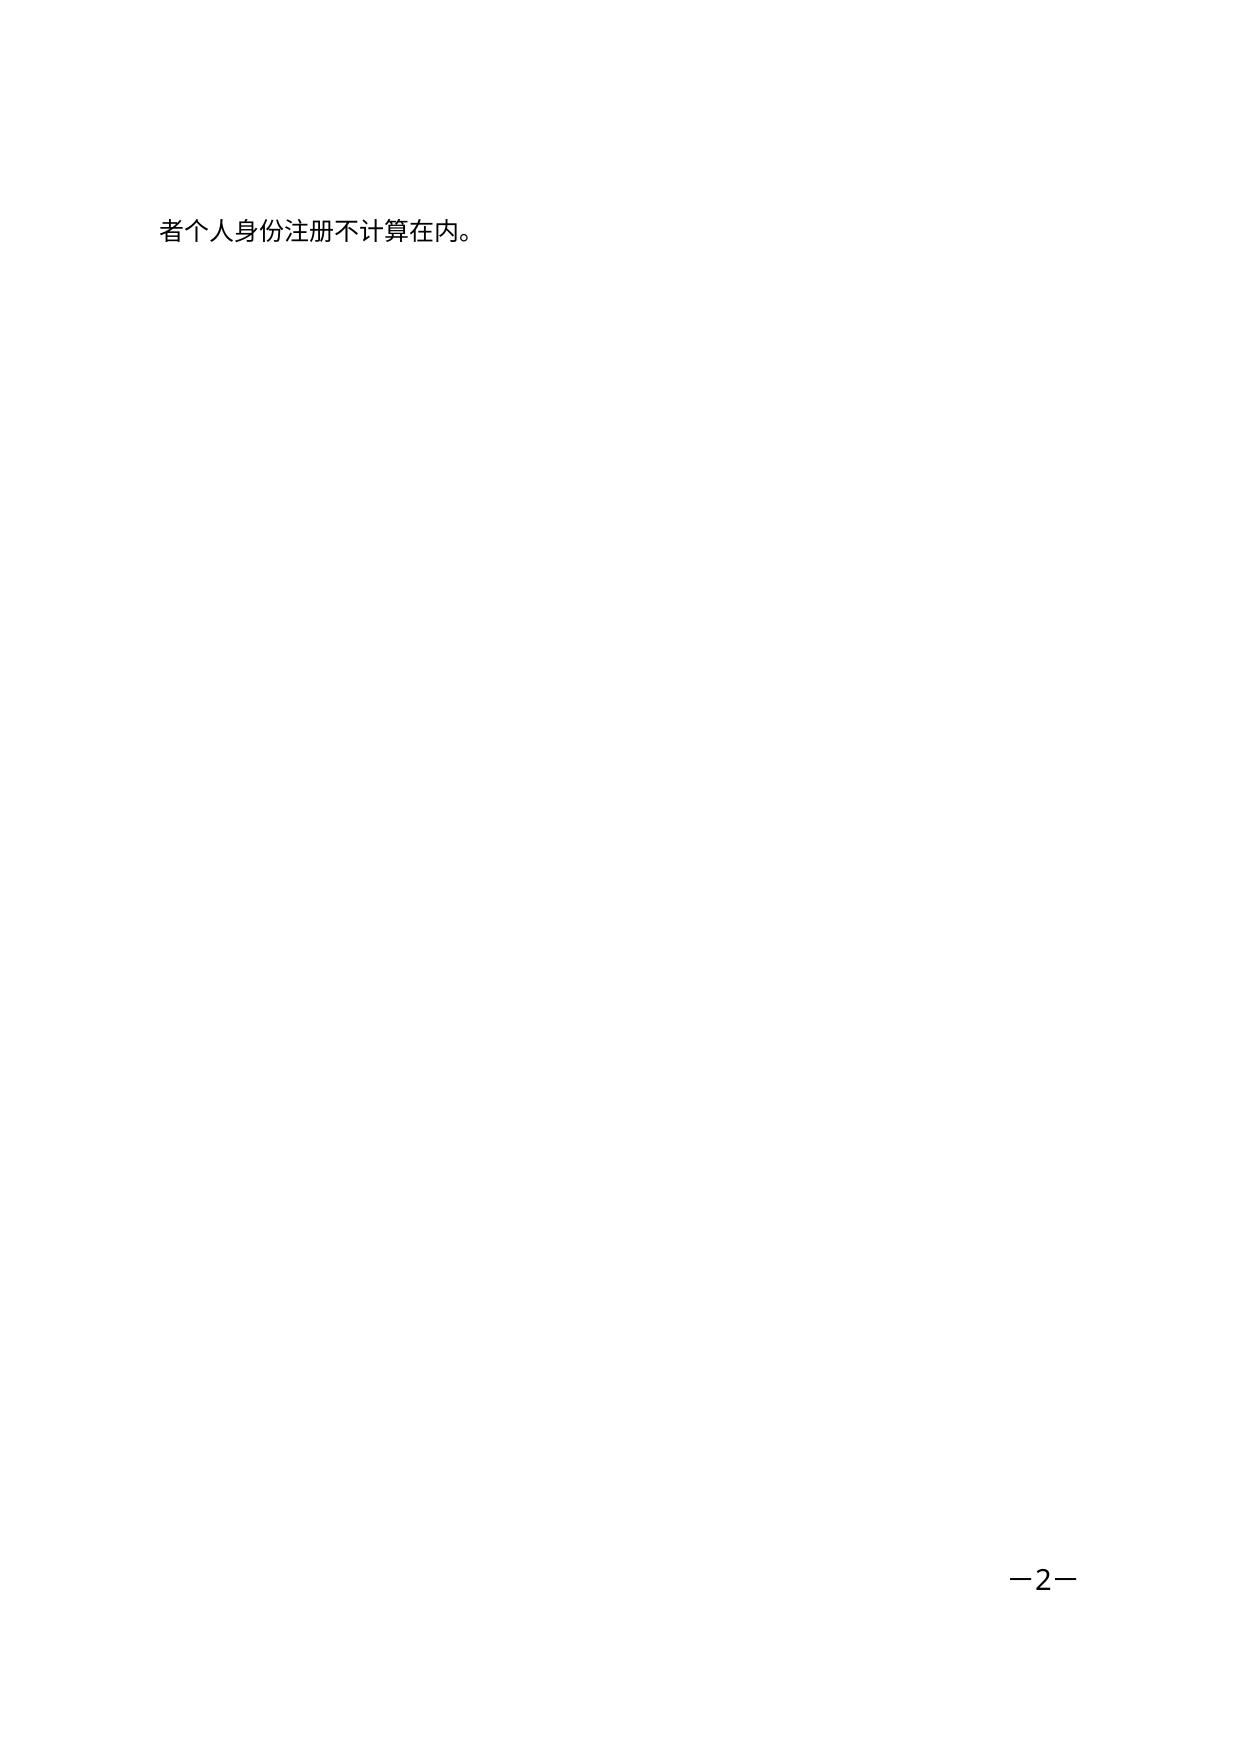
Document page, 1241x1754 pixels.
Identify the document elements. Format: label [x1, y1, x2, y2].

text [159, 218, 1081, 246]
